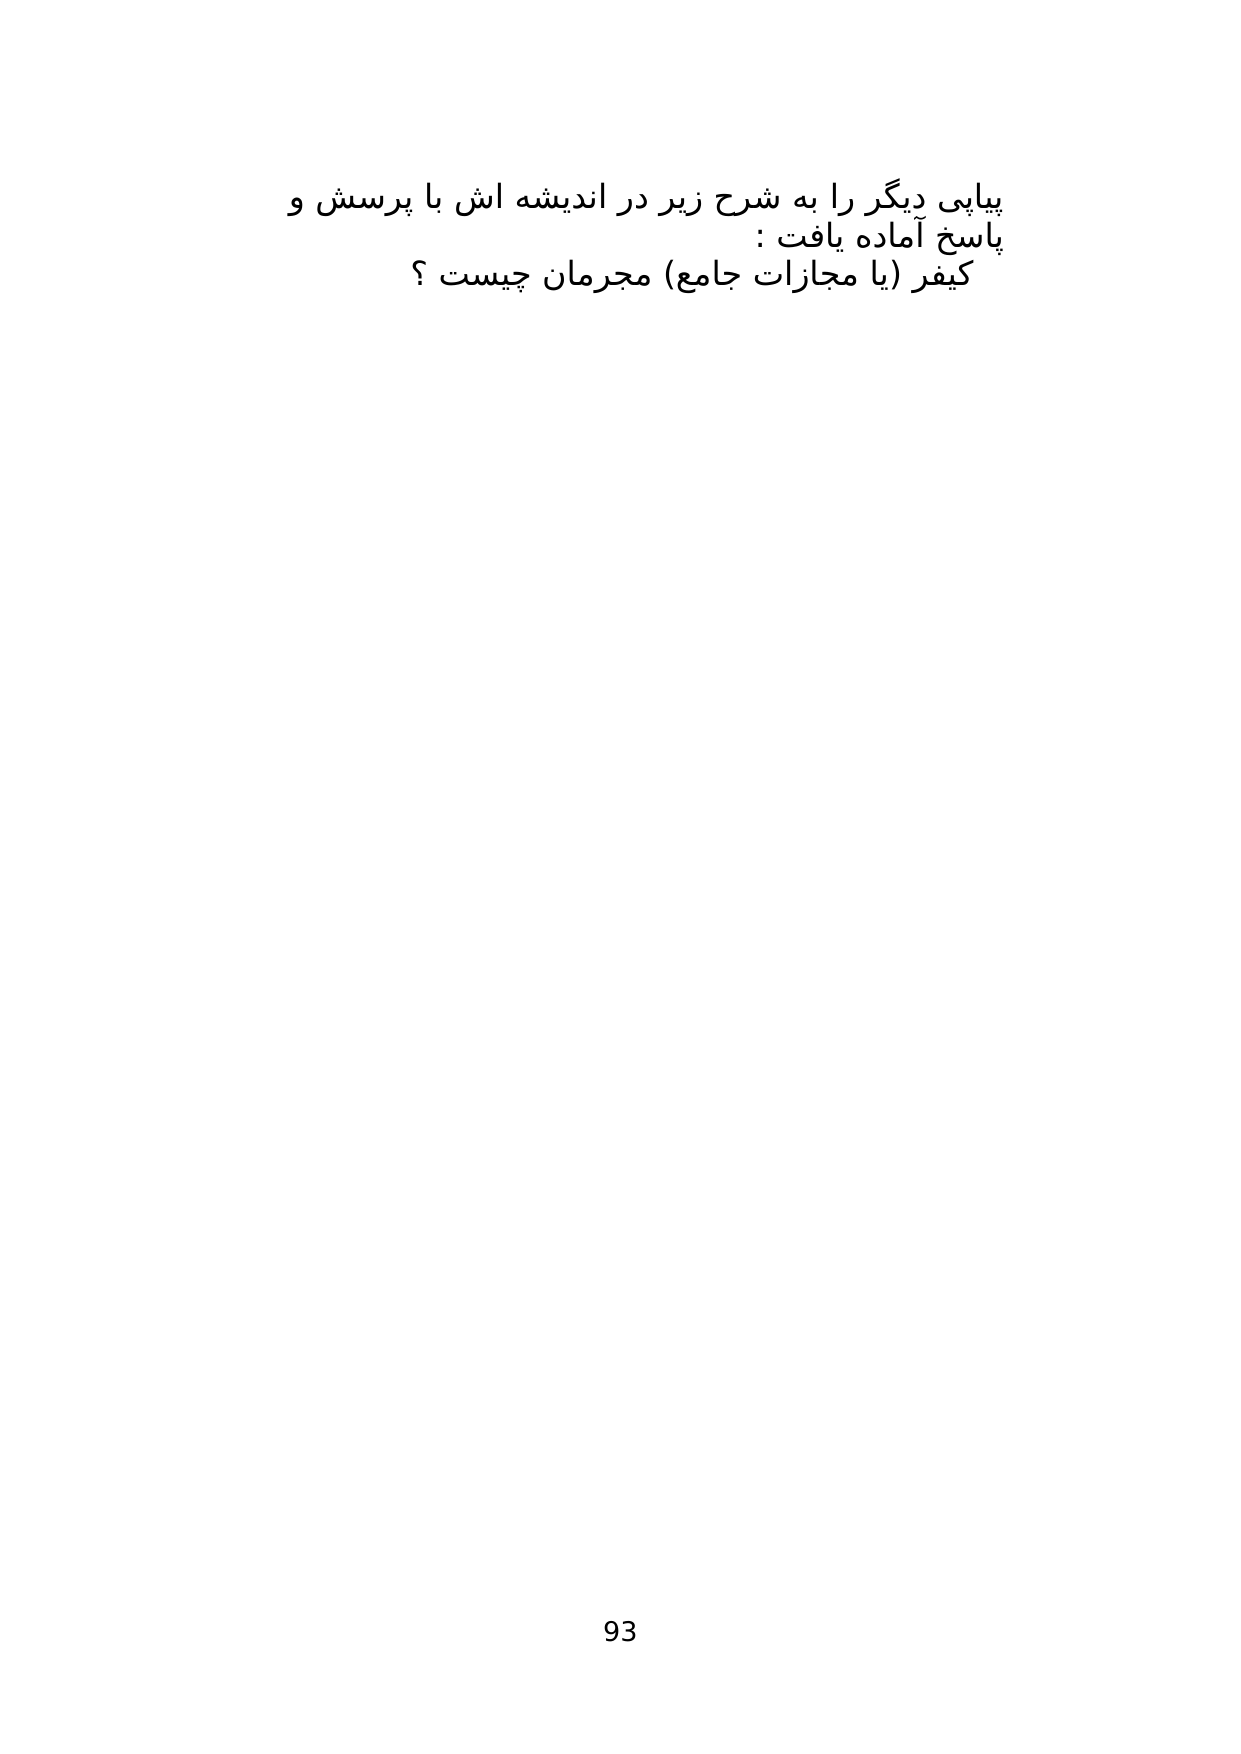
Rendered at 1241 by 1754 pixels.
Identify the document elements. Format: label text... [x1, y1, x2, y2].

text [236, 177, 1004, 255]
text كيفر (يا مجازات جامع) مجرمان چيست ؟ [236, 255, 1004, 294]
